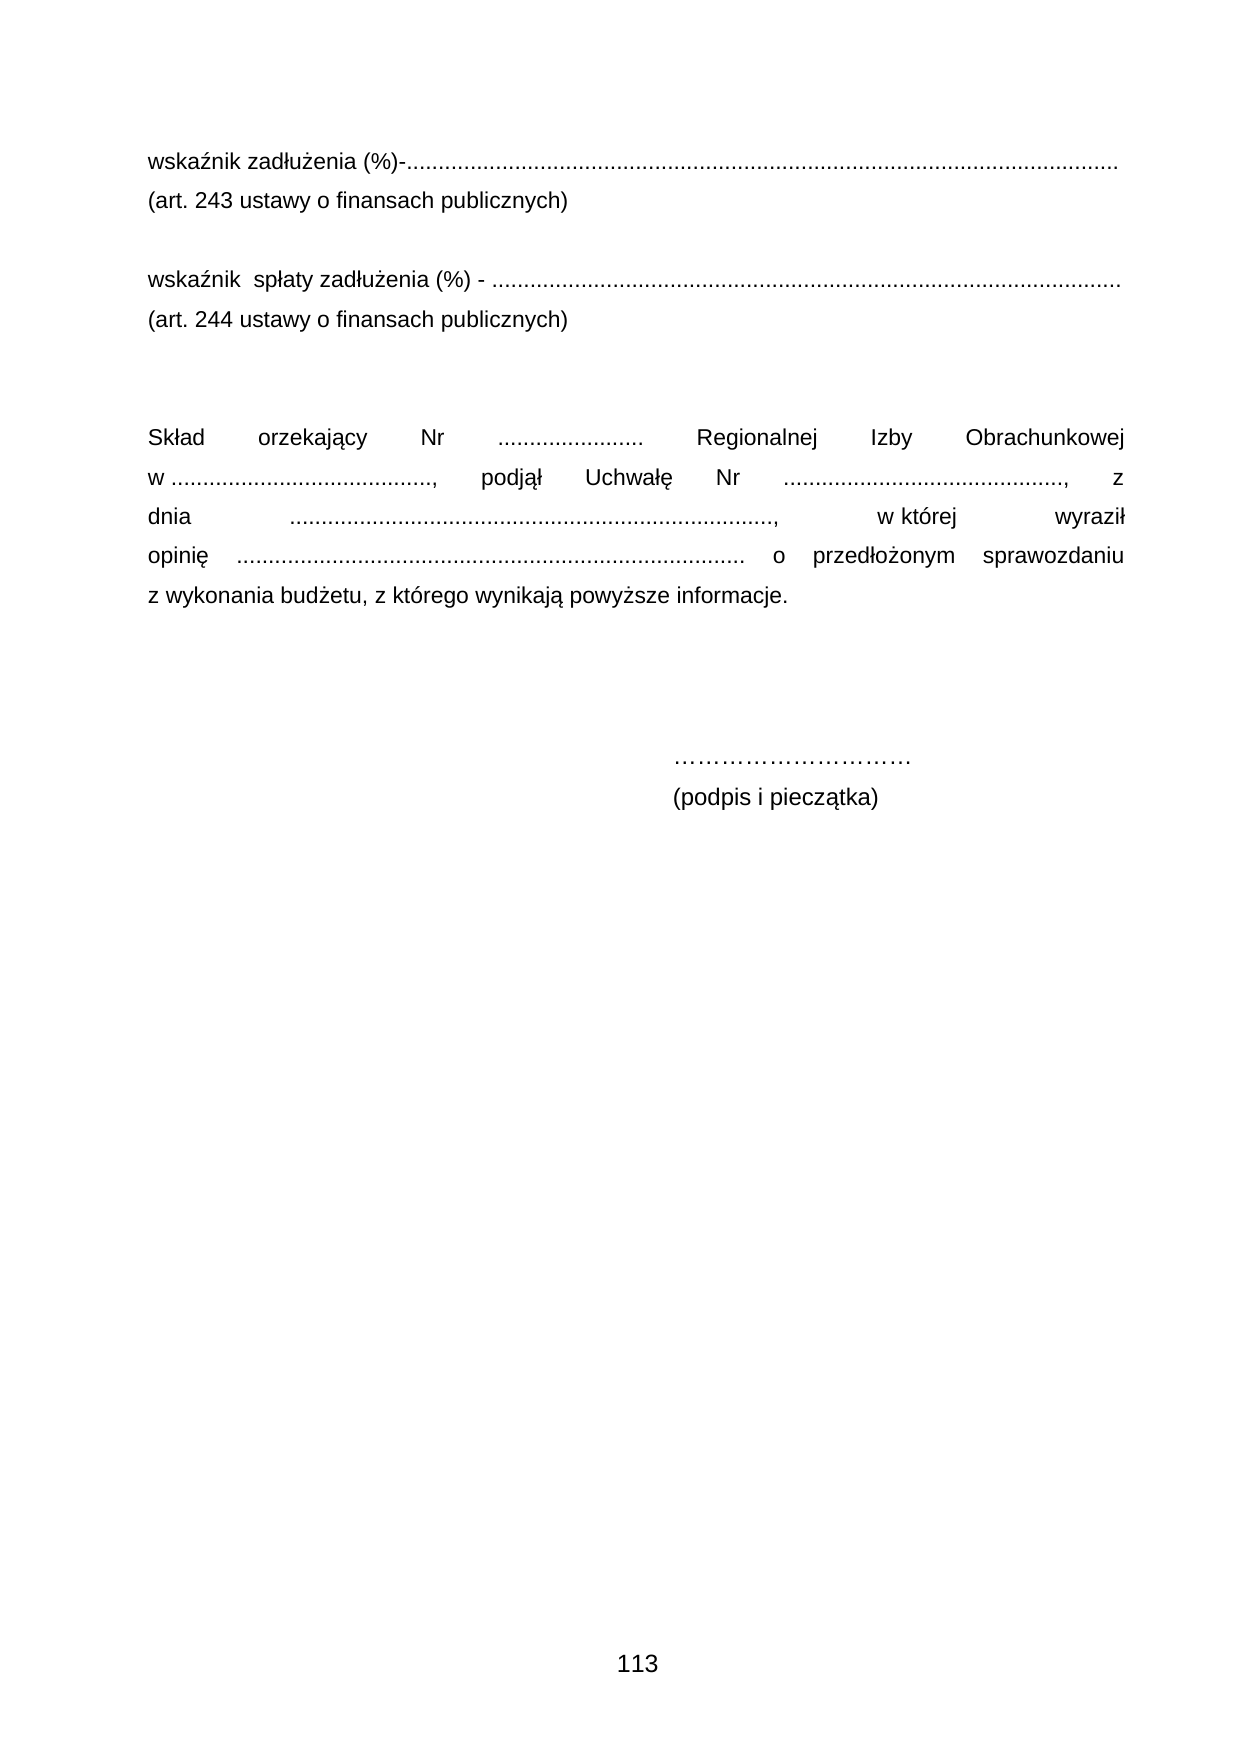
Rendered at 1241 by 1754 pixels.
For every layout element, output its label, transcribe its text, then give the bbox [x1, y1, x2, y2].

text (art. 244 ustawy o finansach publicznych) [148, 306, 1125, 332]
text Skład orzekający Nr ....................... Regionalnej Izby Obrachunkowej w ........................................., podjął Uchwałę Nr ............................................, z dnia ............................................................................, w której wyraził opinię ................................................................................ o przedłożonym sprawozdaniu z wykonania budżetu, z którego wynikają powyższe informacje. [148, 424, 1125, 608]
text wskaźnik spłaty zadłużenia (%) - ................................................................................................... [148, 266, 1125, 292]
text ………………………… [598, 742, 1125, 769]
text wskaźnik zadłużenia (%)-................................................................................................................ [148, 148, 1125, 174]
text (podpis i pieczątka) [598, 783, 1125, 811]
text (art. 243 ustawy o finansach publicznych) [148, 187, 1125, 213]
